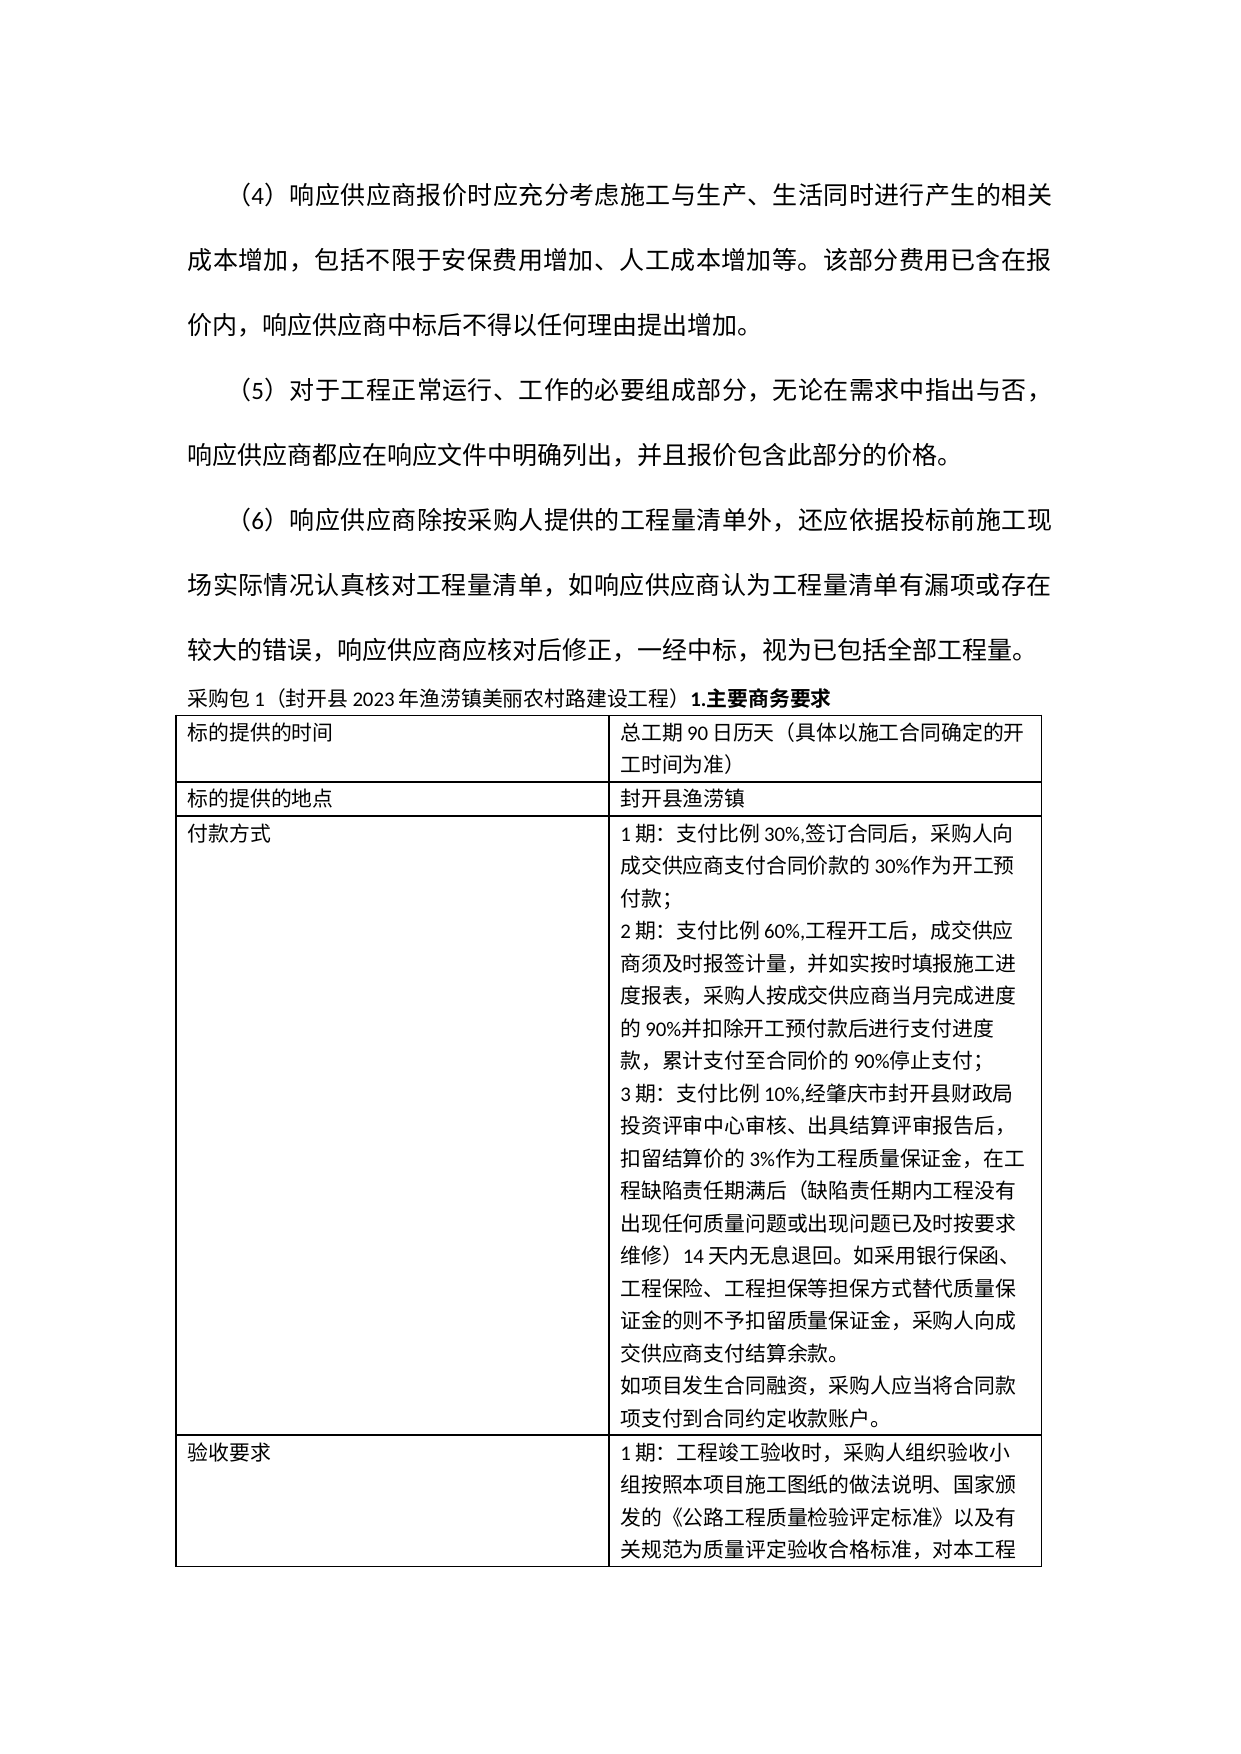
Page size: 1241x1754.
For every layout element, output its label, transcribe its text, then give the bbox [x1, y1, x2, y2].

table_cell 付款方式 [177, 817, 608, 1434]
table_cell 1期：支付比例30%,签订合同后，采购人向成交供应商支付合同价款的30%作为开工预付款； 2期：支付比例60%,工程开工后，成交供应商须及时报签计量，并如实按时填报施工进度报表，采购人按成交供应商当月完成进度的90%并扣除开工预付款后进行支付进度款，累计支付至合同价的90%停止支付； 3期：支付比例10%,经肇庆市封开县财政局投资评审中心审核、出具结算评审报告后，扣留结算价的3%作为工程质量保证金，在工程缺陷责任期满后（缺陷责任期内工程没有出现任何质量问题或出现问题已及时按要求维修）14天内无息退回。如采用银行保函、工程保险、工程担保等担保方式替代质量保证金的则不予扣留质量保证金，采购人向成交供应商支付结算余款。 如项目发生合同融资，采购人应当将合同款项支付到合同约定收款账户。 [610, 817, 1041, 1434]
table_header 标的提供的时间 [177, 716, 608, 781]
text （5）对于工程正常运行、工作的必要组成部分，无论在需求中指出与否，响应供应商都应在响应文件中明确列出，并且报价包含此部分的价格。 [187, 357, 1053, 487]
table_cell 标的提供的地点 [177, 783, 608, 815]
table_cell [610, 1436, 1041, 1566]
table_header 总工期90日历天（具体以施工合同确定的开工时间为准） [610, 716, 1041, 781]
table_cell 封开县渔涝镇 [610, 783, 1041, 815]
table_cell 验收要求 [177, 1436, 608, 1566]
text （4）响应供应商报价时应充分考虑施工与生产、生活同时进行产生的相关成本增加，包括不限于安保费用增加、人工成本增加等。该部分费用已含在报价内，响应供应商中标后不得以任何理由提出增加。 [187, 162, 1053, 357]
text （6）响应供应商除按采购人提供的工程量清单外，还应依据投标前施工现场实际情况认真核对工程量清单，如响应供应商认为工程量清单有漏项或存在较大的错误，响应供应商应核对后修正，一经中标，视为已包括全部工程量。 [187, 487, 1053, 682]
text 采购包1（封开县2023年渔涝镇美丽农村路建设工程）1.主要商务要求 [187, 682, 1053, 714]
